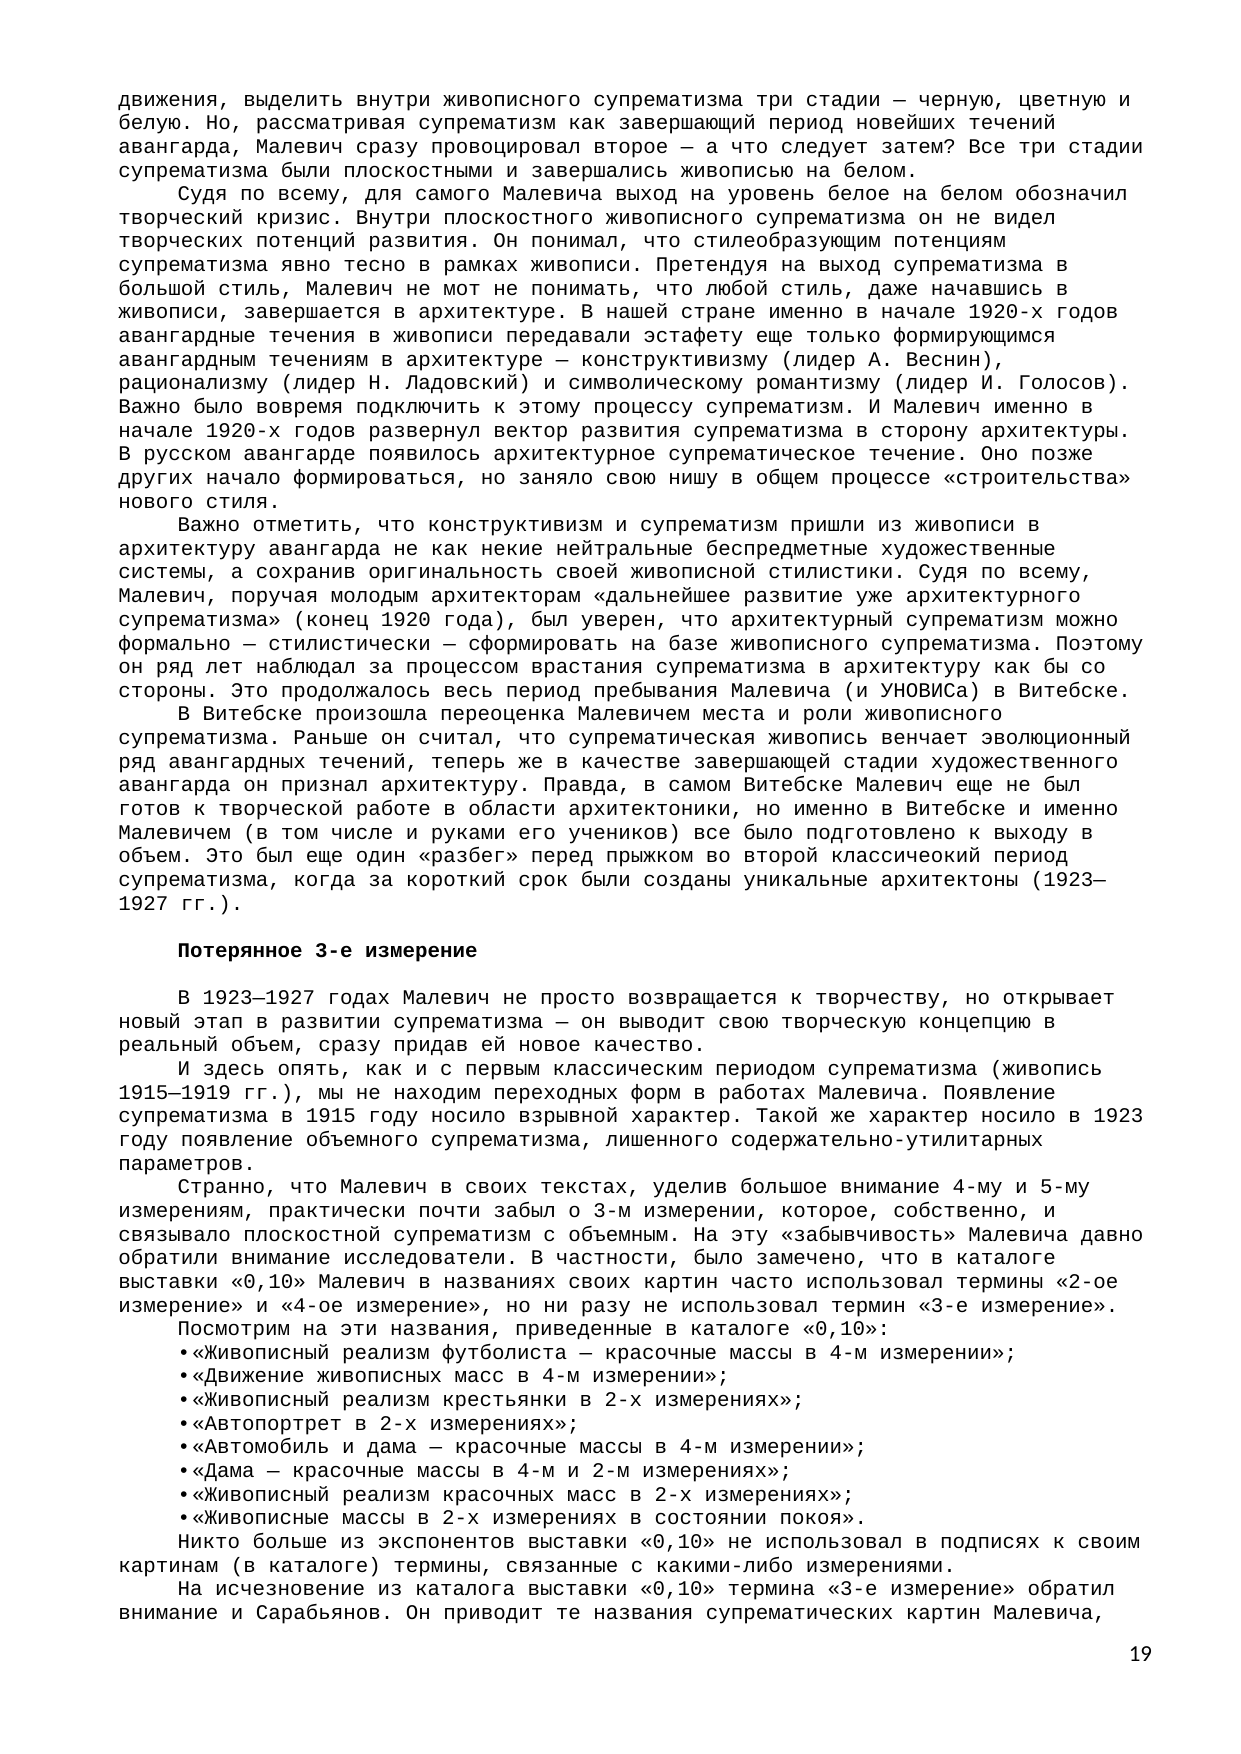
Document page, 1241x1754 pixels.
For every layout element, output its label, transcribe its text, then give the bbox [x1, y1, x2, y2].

text • «Живописные массы в 2-х измерениях в состоянии покоя». [118, 1507, 1152, 1531]
text • «Автопортрет в 2-х измерениях»; [118, 1413, 1152, 1436]
text И здесь опять, как и с первым классическим периодом супрематизма (живопись 1915—1919 гг.), мы не находим переходных форм в работах Малевича. Появление супрематизма в 1915 году носило взрывной характер. Такой же характер носило в 1923 году появление объемного супрематизма, лишенного содержательно-утилитарных параметров. [118, 1058, 1152, 1176]
text • «Живописный реализм футболиста — красочные массы в 4-м измерении»; [118, 1342, 1152, 1366]
text • «Живописный реализм крестьянки в 2-х измерениях»; [118, 1389, 1152, 1413]
text В 1923—1927 годах Малевич не просто возвращается к творчеству, но открывает новый этап в развитии супрематизма — он выводит свою творческую концепцию в реальный объем, сразу придав ей новое качество. [118, 987, 1152, 1058]
text Потерянное 3-е измерение [118, 940, 1152, 963]
text Судя по всему, для самого Малевича выход на уровень белое на белом обозначил творческий кризис. Внутри плоскостного живописного супрематизма он не видел творческих потенций развития. Он понимал, что стилеобразующим потенциям супрематизма явно тесно в рамках живописи. Претендуя на выход супрематизма в большой стиль, Малевич не мот не понимать, что любой стиль, даже начавшись в живописи, завершается в архитектуре. В нашей стране именно в начале 1920-х годов авангардные течения в живописи передавали эстафету еще только формирующимся авангардным течениям в архитектуре — конструктивизму (лидер А. Веснин), рационализму (лидер Н. Ладовский) и символическому романтизму (лидер И. Голосов). Важно было вовремя подключить к этому процессу супрематизм. И Малевич именно в начале 1920-х годов развернул вектор развития супрематизма в сторону архитектуры. В русском авангарде появилось архитектурное супрематическое течение. Оно позже других начало формироваться, но заняло свою нишу в общем процессе «строительства» нового стиля. [118, 183, 1152, 514]
text Важно отметить, что конструктивизм и супрематизм пришли из живописи в архитектуру авангарда не как некие нейтральные беспредметные художественные системы, а сохранив оригинальность своей живописной стилистики. Судя по всему, Малевич, поручая молодым архитекторам «дальнейшее развитие уже архитектурного супрематизма» (конец 1920 года), был уверен, что архитектурный супрематизм можно формально — стилистически — сформировать на базе живописного супрематизма. Поэтому он ряд лет наблюдал за процессом врастания супрематизма в архитектуру как бы со стороны. Это продолжалось весь период пребывания Малевича (и УНОВИСа) в Витебске. [118, 514, 1152, 703]
text • «Автомобиль и дама — красочные массы в 4-м измерении»; [118, 1436, 1152, 1460]
text • «Движение живописных масс в 4-м измерении»; [118, 1366, 1152, 1389]
text • «Живописный реализм красочных масс в 2-х измерениях»; [118, 1484, 1152, 1507]
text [118, 1578, 1152, 1626]
text • «Дама — красочные массы в 4-м и 2-м измерениях»; [118, 1460, 1152, 1484]
text Посмотрим на эти названия, приведенные в каталоге «0,10»: [118, 1318, 1152, 1342]
text В Витебске произошла переоценка Малевичем места и роли живописного супрематизма. Раньше он считал, что супрематическая живопись венчает эволюционный ряд авангардных течений, теперь же в качестве завершающей стадии художественного авангарда он признал архитектуру. Правда, в самом Витебске Малевич еще не был готов к творческой работе в области архитектоники, но именно в Витебске и именно Малевичем (в том числе и руками его учеников) все было подготовлено к выходу в объем. Это был еще один «разбег» перед прыжком во второй классичеокий период супрематизма, когда за короткий срок были созданы уникальные архитектоны (1923—1927 гг.). [118, 703, 1152, 916]
text Странно, что Малевич в своих текстах, уделив большое внимание 4-му и 5-му измерениям, практически почти забыл о 3-м измерении, которое, собственно, и связывало плоскостной супрематизм с объемным. На эту «забывчивость» Малевича давно обратили внимание исследователи. В частности, было замечено, что в каталоге выставки «0,10» Малевич в названиях своих картин часто использовал термины «2-ое измерение» и «4-ое измерение», но ни разу не использовал термин «3-е измерение». [118, 1176, 1152, 1318]
text Никто больше из экспонентов выставки «0,10» не использовал в подписях к своим картинам (в каталоге) термины, связанные с какими-либо измерениями. [118, 1531, 1152, 1578]
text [118, 89, 1152, 183]
